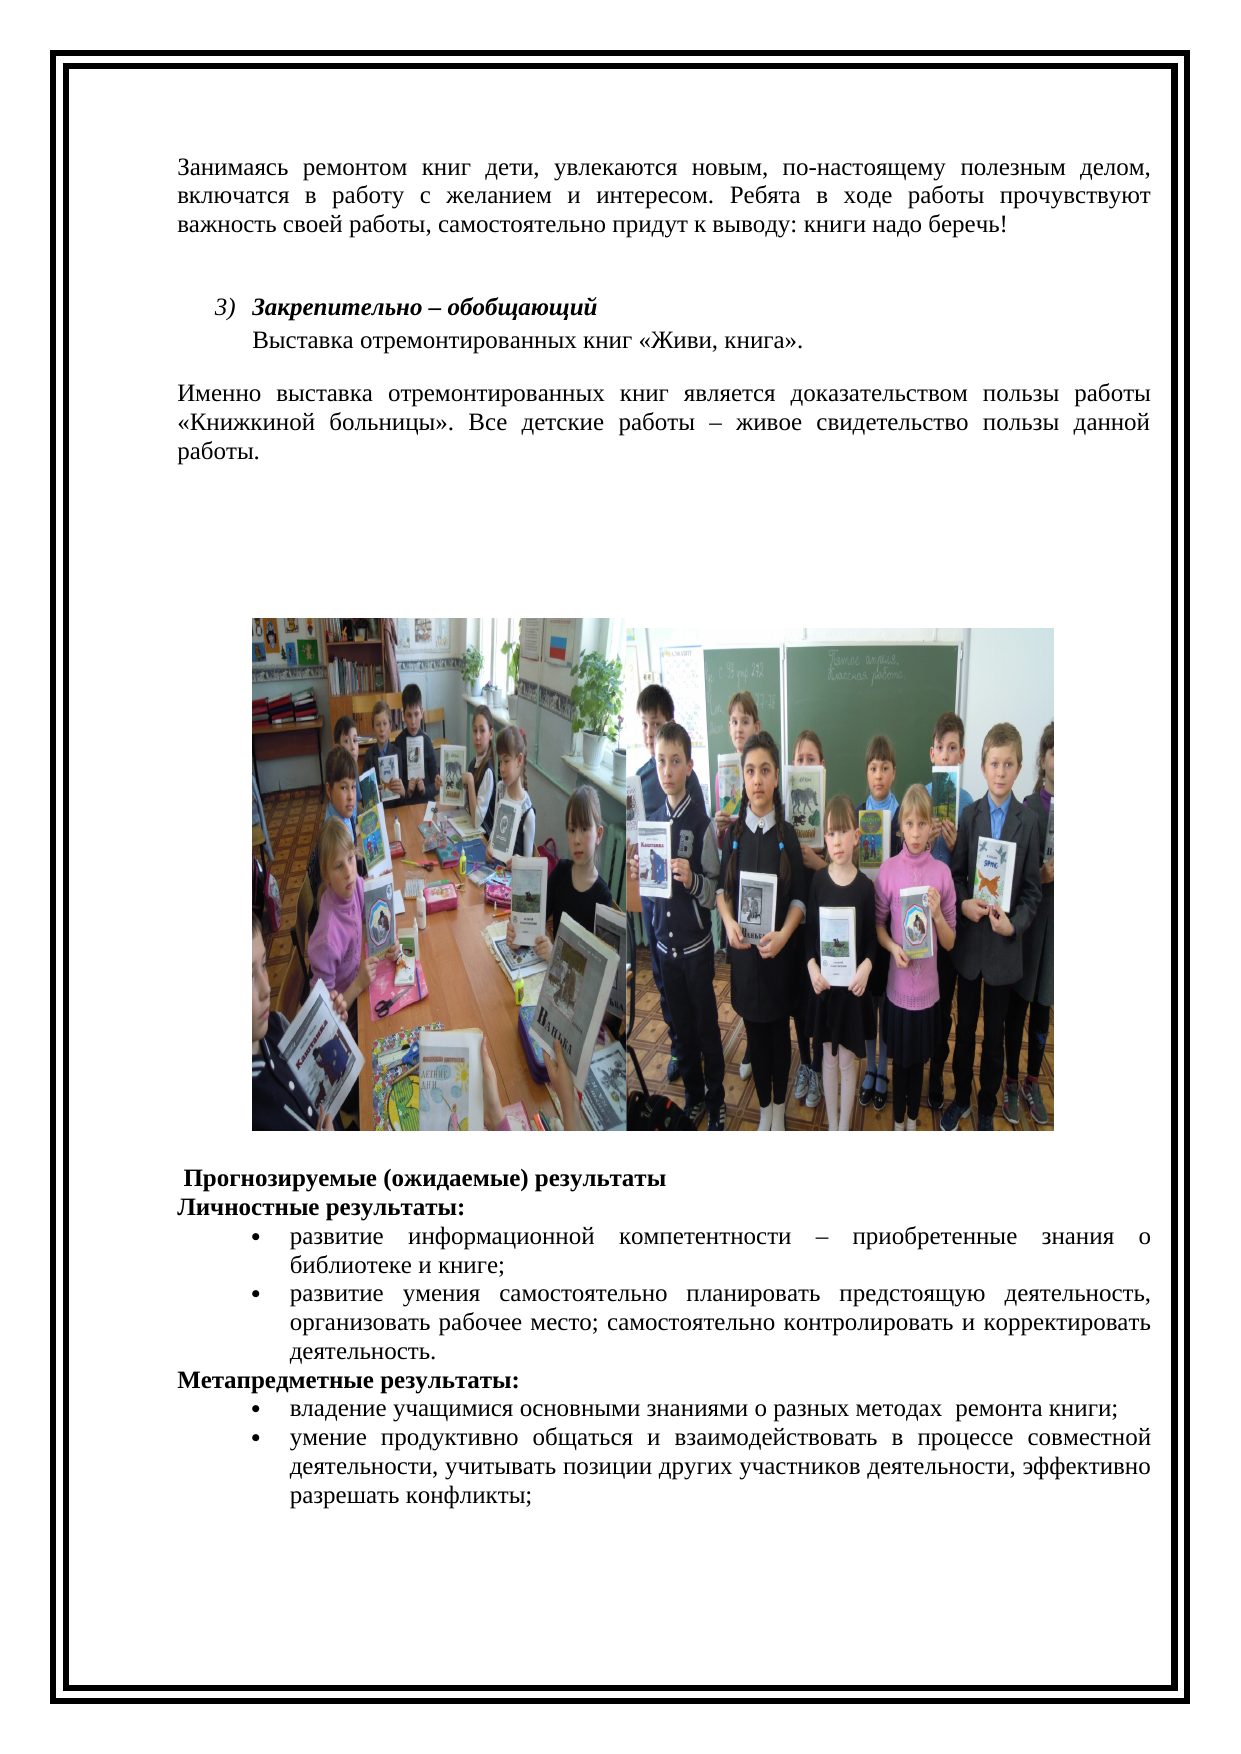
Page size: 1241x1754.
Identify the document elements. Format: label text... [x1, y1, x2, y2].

list Выставка отремонтированных книг «Живи, книга». [252, 325, 1152, 353]
list умение продуктивно общаться и взаимодействовать в процессе совместной деятельности, учитывать позиции других участников деятельности, эффективно разрешать конфликты; [252, 1422, 1152, 1508]
picture [252, 618, 1054, 1131]
text Личностные результаты: [177, 1192, 1152, 1221]
list развитие информационной компетентности – приобретенные знания о библиотеке и книге; [252, 1221, 1152, 1278]
text Занимаясь ремонтом книг дети, увлекаются новым, по-настоящему полезным делом, включатся в работу с желанием и интересом. Ребята в ходе работы прочувствуют важность своей работы, самостоятельно придут к выводу: книги надо беречь! [177, 152, 1152, 238]
text Метапредметные результаты: [177, 1365, 1152, 1393]
list владение учащимися основными знаниями о разных методах ремонта книги; [252, 1393, 1152, 1422]
text Прогнозируемые (ожидаемые) результаты [177, 1163, 1152, 1192]
text Именно выставка отремонтированных книг является доказательством пользы работы «Книжкиной больницы». Все детские работы – живое свидетельство пользы данной работы. [177, 378, 1152, 465]
list развитие умения самостоятельно планировать предстоящую деятельность, организовать рабочее место; самостоятельно контролировать и корректировать деятельность. [252, 1278, 1152, 1365]
list Закрепительно – обобщающий [214, 292, 1152, 320]
